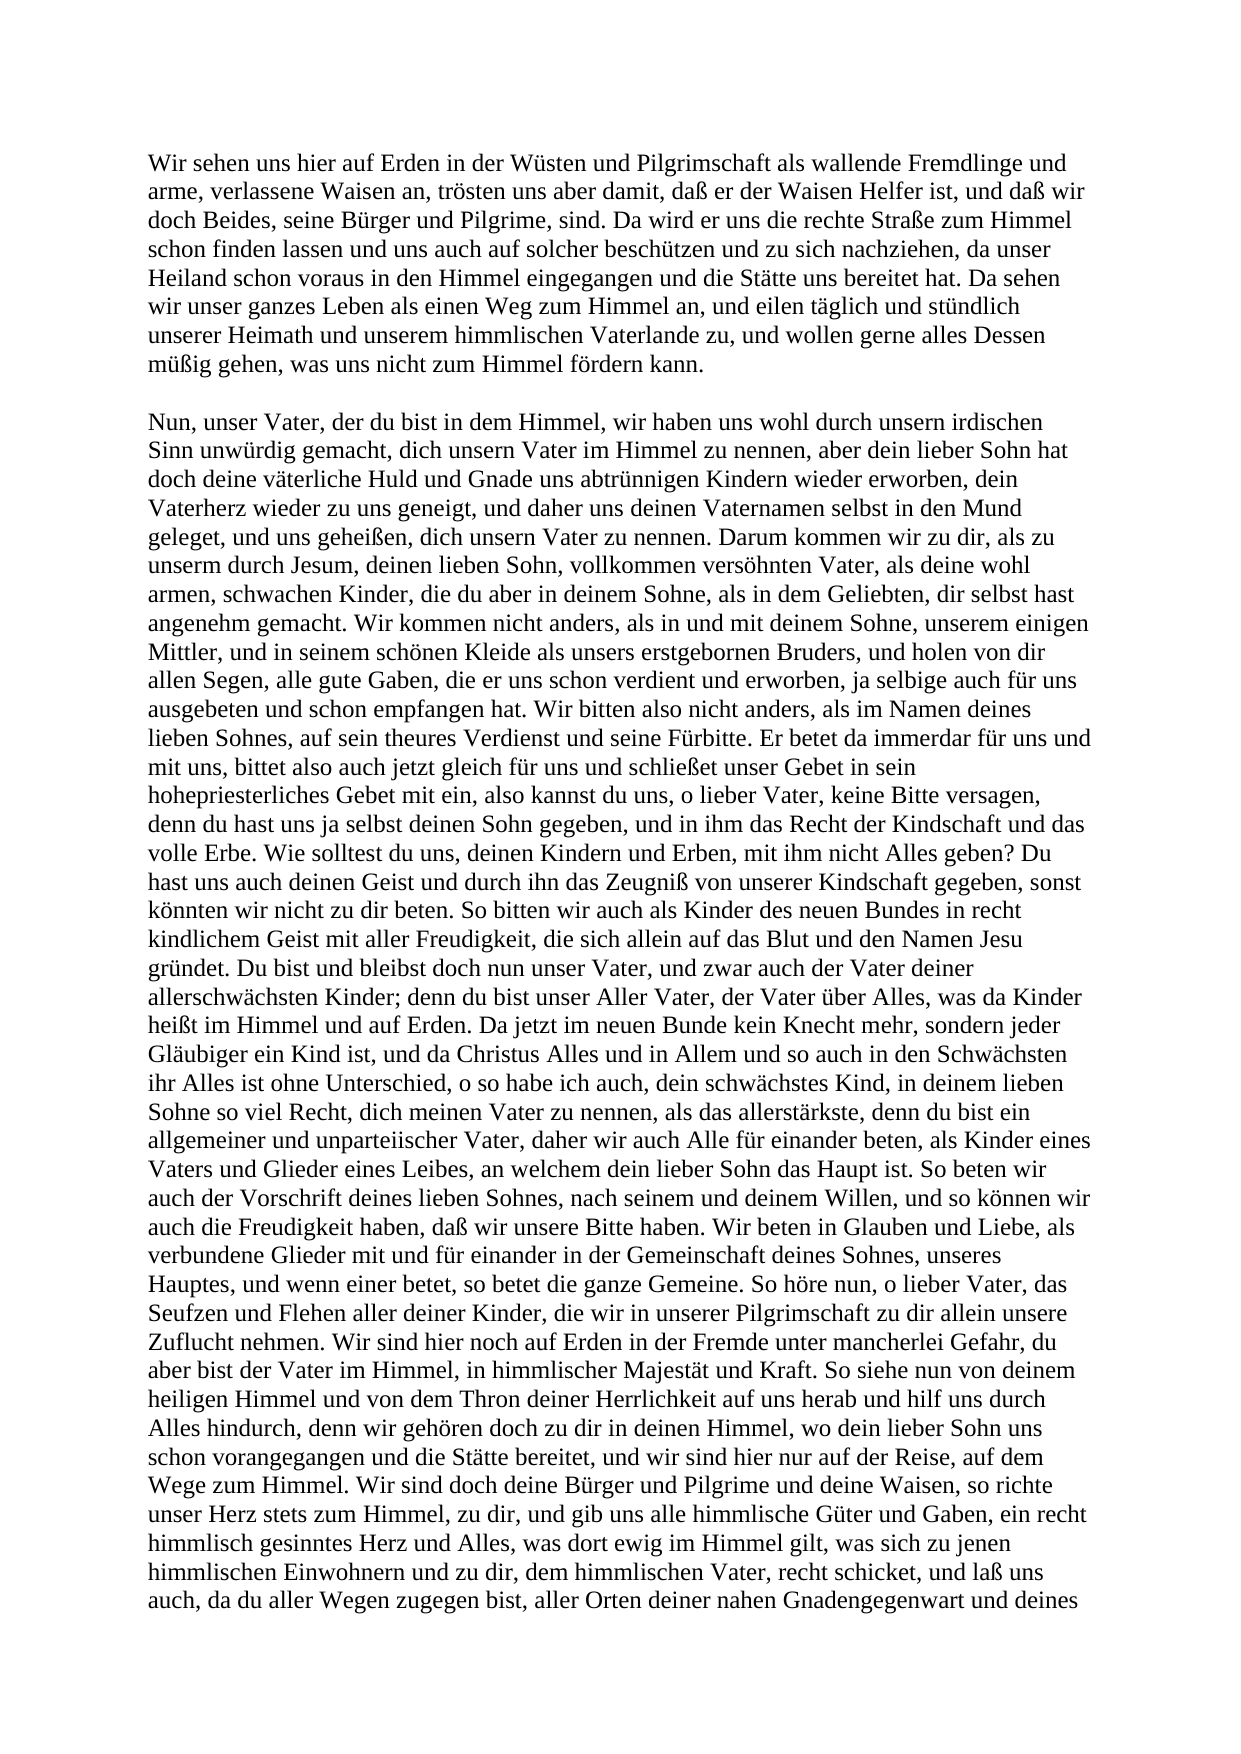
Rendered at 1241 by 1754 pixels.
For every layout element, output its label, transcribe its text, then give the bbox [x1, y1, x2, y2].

text Wir sehen uns hier auf Erden in der Wüsten und Pilgrimschaft als wallende Fremdlinge und arme, verlassene Waisen an, trösten uns aber damit, daß er der Waisen Helfer ist, und daß wir doch Beides, seine Bürger und Pilgrime, sind. Da wird er uns die rechte Straße zum Himmel schon finden lassen und uns auch auf solcher beschützen und zu sich nachziehen, da unser Heiland schon voraus in den Himmel eingegangen und die Stätte uns bereitet hat. Da sehen wir unser ganzes Leben als einen Weg zum Himmel an, und eilen täglich und stündlich unserer Heimath und unserem himmlischen Vaterlande zu, und wollen gerne alles Dessen müßig gehen, was uns nicht zum Himmel fördern kann. [148, 148, 1093, 378]
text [148, 407, 1093, 1614]
